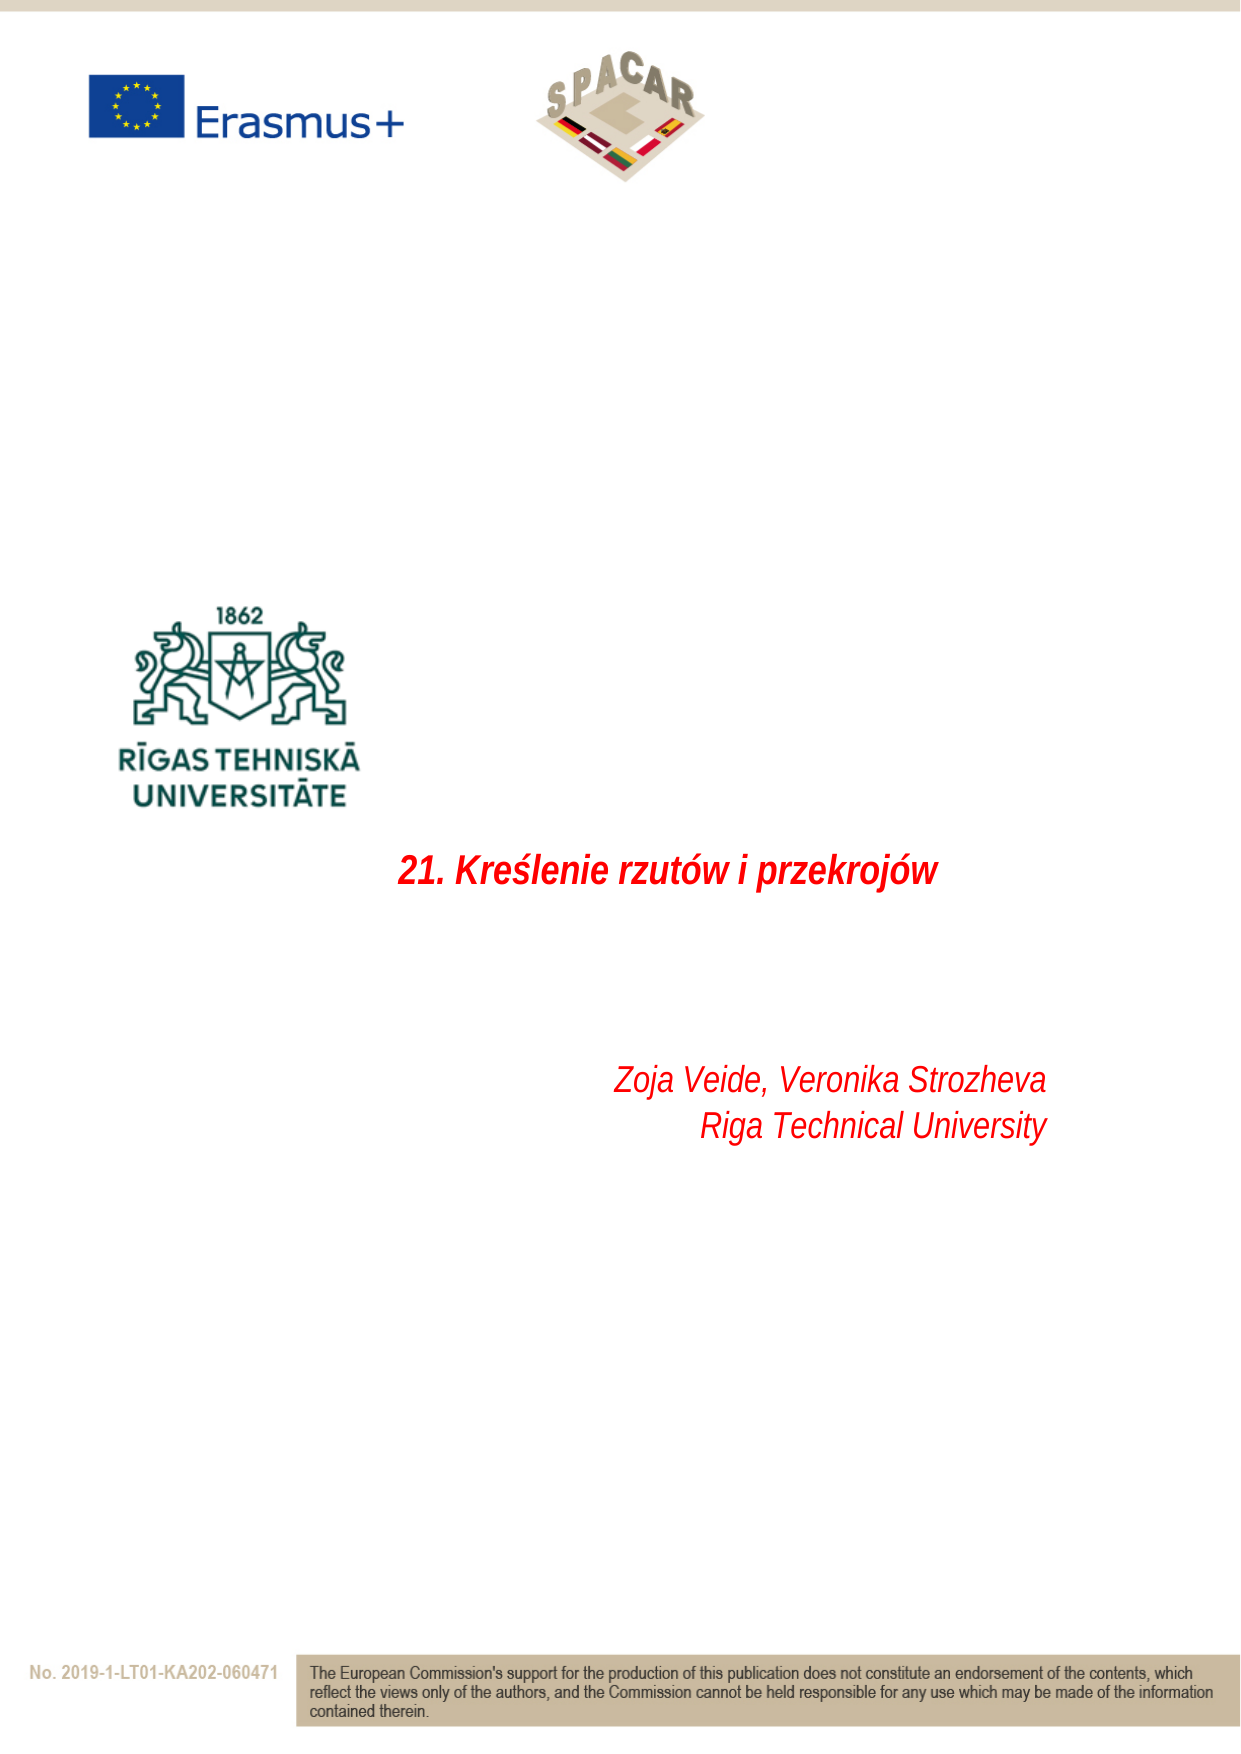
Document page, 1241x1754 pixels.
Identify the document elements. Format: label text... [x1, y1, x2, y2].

picture [0, 0, 1241, 1754]
text Zoja Veide, Veronika Strozheva Riga Technical University [89, 1057, 1047, 1146]
list 21. Kreślenie rzutów i przekrojów [184, 845, 1152, 893]
